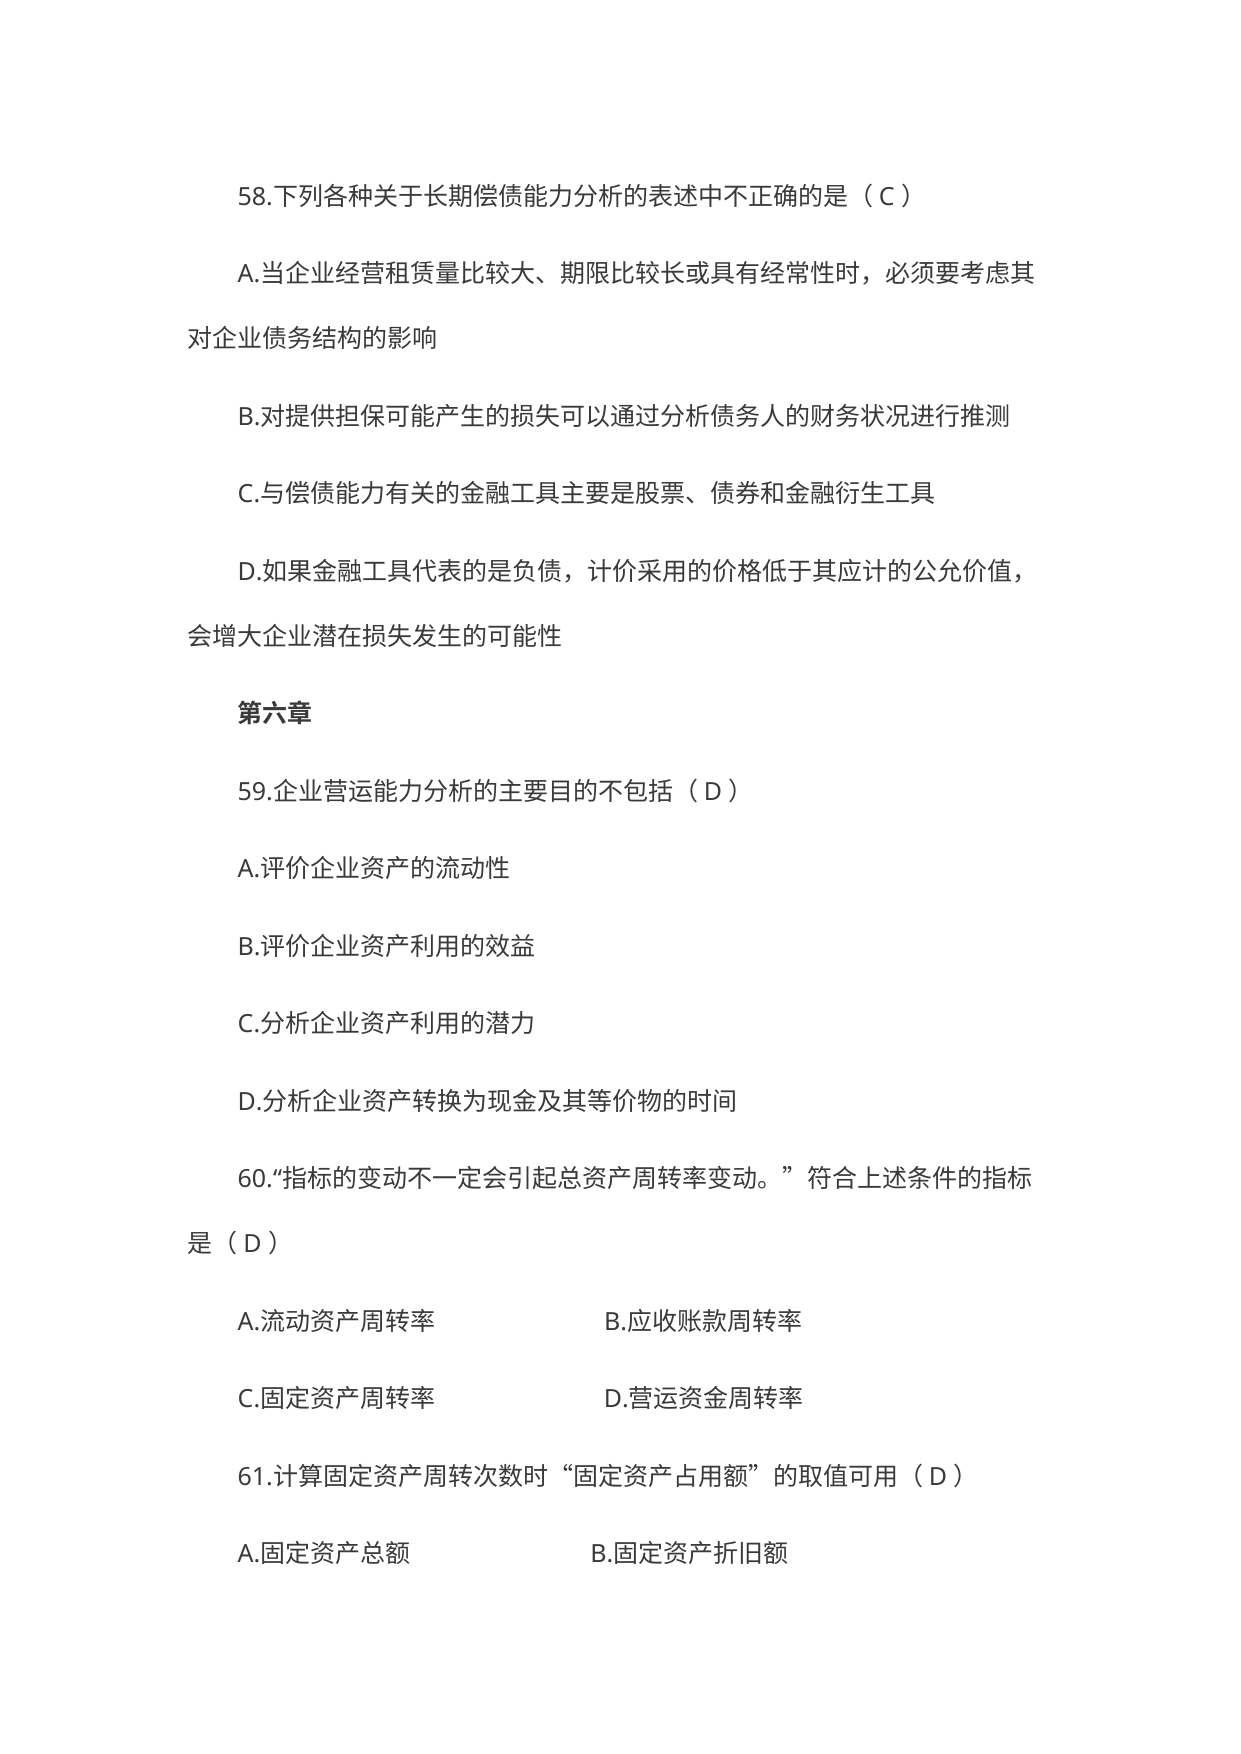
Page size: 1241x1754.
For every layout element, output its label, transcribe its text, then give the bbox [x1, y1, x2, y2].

text 61.计算固定资产周转次数时“固定资产占用额”的取值可用（ D ） [187, 1442, 1053, 1507]
text 第六章 [187, 679, 1053, 744]
text C.分析企业资产利用的潜力 [187, 989, 1053, 1054]
text A.当企业经营租赁量比较大、期限比较长或具有经常性时，必须要考虑其对企业债务结构的影响 [187, 239, 1053, 369]
text A.流动资产周转率 B.应收账款周转率 [187, 1287, 1053, 1352]
text D.分析企业资产转换为现金及其等价物的时间 [187, 1067, 1053, 1132]
text D.如果金融工具代表的是负债，计价采用的价格低于其应计的公允价值，会增大企业潜在损失发生的可能性 [187, 537, 1053, 667]
text C.与偿债能力有关的金融工具主要是股票、债券和金融衍生工具 [187, 459, 1053, 524]
text 59.企业营运能力分析的主要目的不包括（ D ） [187, 757, 1053, 822]
text 60.“指标的变动不一定会引起总资产周转率变动。”符合上述条件的指标是（ D ） [187, 1144, 1053, 1274]
text A.评价企业资产的流动性 [187, 834, 1053, 899]
text B.评价企业资产利用的效益 [187, 912, 1053, 977]
text C.固定资产周转率 D.营运资金周转率 [187, 1364, 1053, 1429]
text A.固定资产总额 B.固定资产折旧额 [187, 1519, 1053, 1584]
text B.对提供担保可能产生的损失可以通过分析债务人的财务状况进行推测 [187, 382, 1053, 447]
text 58.下列各种关于长期偿债能力分析的表述中不正确的是（ C ） [187, 162, 1053, 227]
